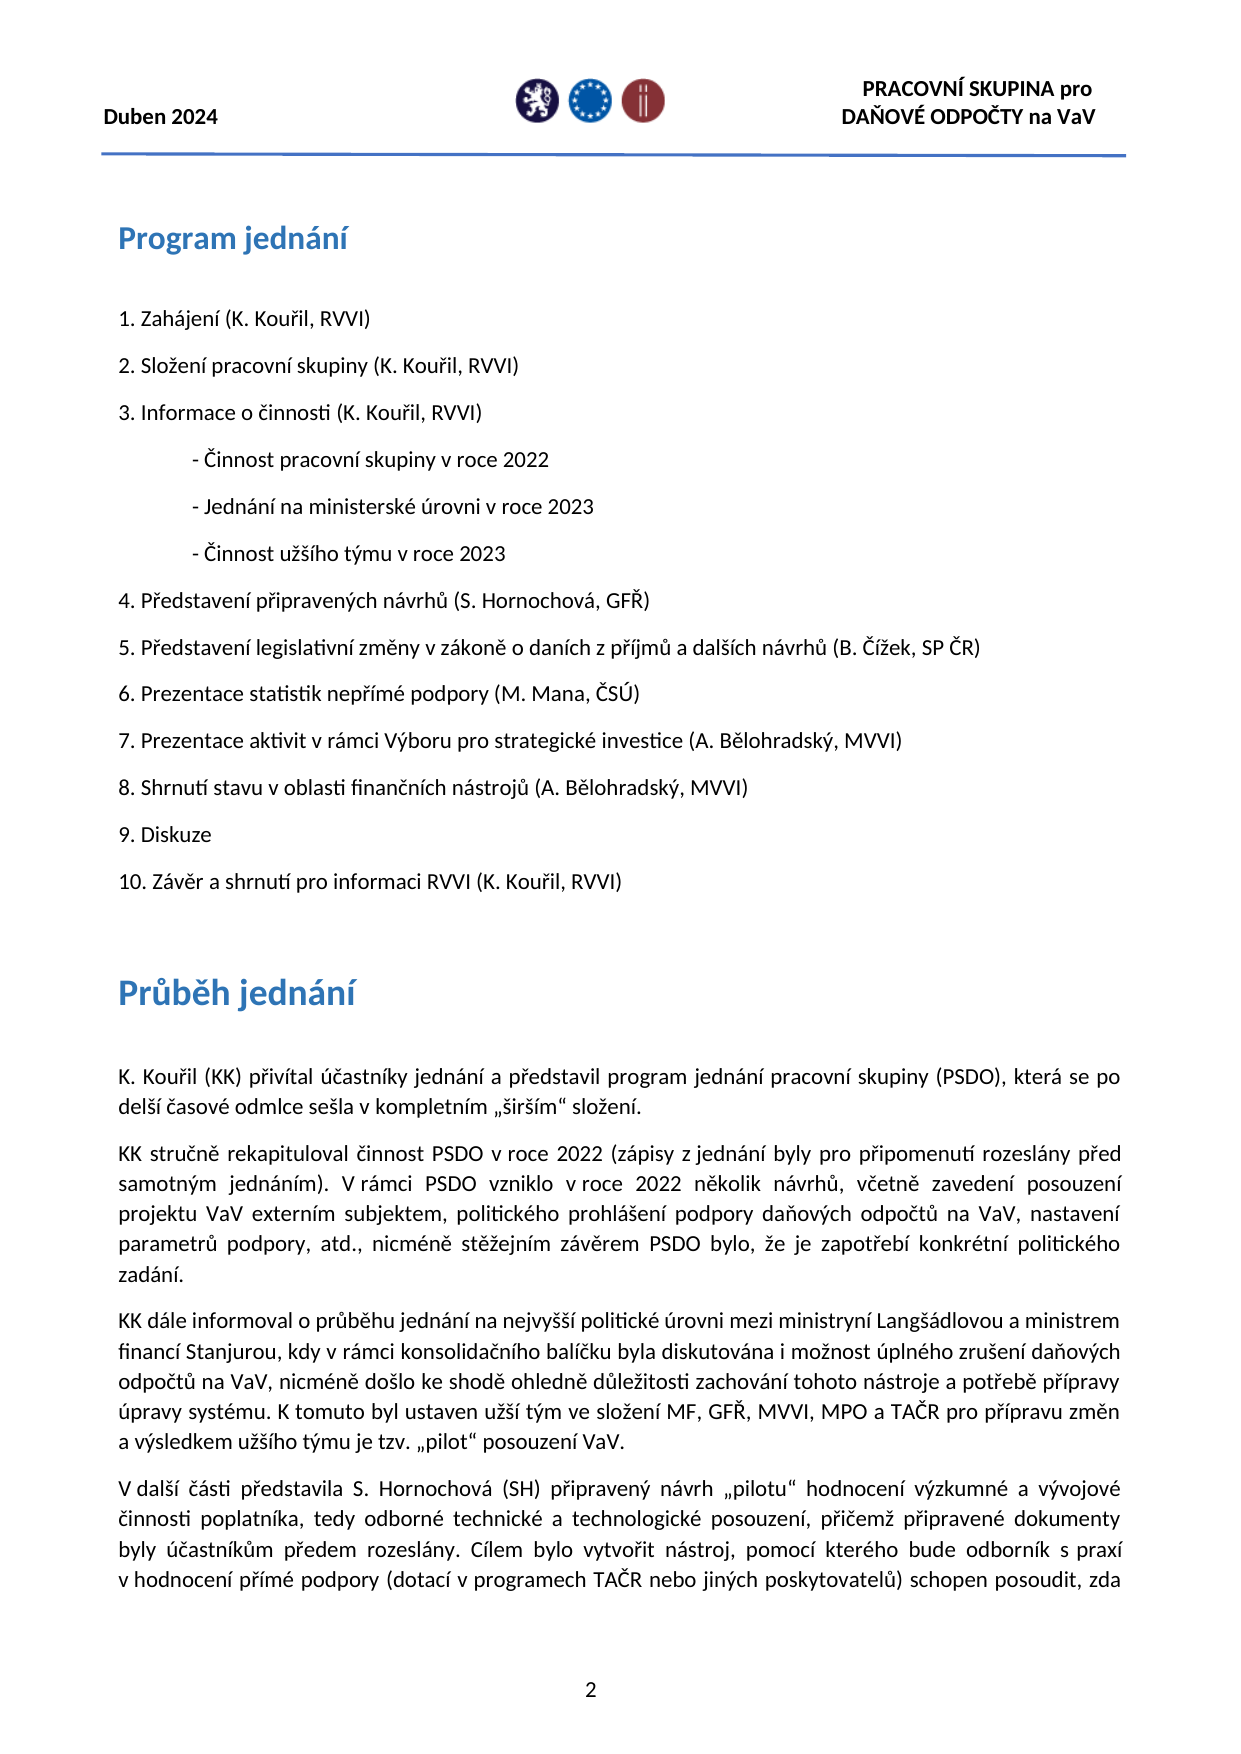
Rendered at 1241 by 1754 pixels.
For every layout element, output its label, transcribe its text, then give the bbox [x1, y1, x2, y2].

text K. Kouřil (KK) přivítal účastníky jednání a představil program jednání pracovní skupiny (PSDO), která se po delší časové odmlce sešla v kompletním „širším“ složení. [118, 1062, 1122, 1120]
text 1. Zahájení (K. Kouřil, RVVI) [118, 304, 1122, 333]
subtitle Program jednání [118, 217, 1122, 258]
text 5. Představení legislativní změny v zákoně o daních z příjmů a dalších návrhů (B. Čížek, SP ČR) [118, 633, 1122, 661]
text 6. Prezentace statistik nepřímé podpory (M. Mana, ČSÚ) [118, 679, 1122, 708]
text KK dále informoval o průběhu jednání na nejvyšší politické úrovni mezi ministryní Langšádlovou a ministrem financí Stanjurou, kdy v rámci konsolidačního balíčku byla diskutována i možnost úplného zrušení daňových odpočtů na VaV, nicméně došlo ke shodě ohledně důležitosti zachování tohoto nástroje a potřebě přípravy úpravy systému. K tomuto byl ustaven užší tým ve složení MF, GFŘ, MVVI, MPO a TAČR pro přípravu změn a výsledkem užšího týmu je tzv. „pilot“ posouzení VaV. [118, 1307, 1122, 1456]
text 3. Informace o činnosti (K. Kouřil, RVVI) [118, 398, 1122, 426]
picture [515, 78, 665, 124]
text - Jednání na ministerské úrovni v roce 2023 [118, 492, 1122, 520]
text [118, 1474, 1122, 1593]
text - Činnost pracovní skupiny v roce 2022 [118, 445, 1122, 473]
text 10. Závěr a shrnutí pro informaci RVVI (K. Kouřil, RVVI) [118, 867, 1122, 895]
text 8. Shrnutí stavu v oblasti finančních nástrojů (A. Bělohradský, MVVI) [118, 773, 1122, 801]
text 2. Složení pracovní skupiny (K. Kouřil, RVVI) [118, 351, 1122, 379]
text - Činnost užšího týmu v roce 2023 [118, 539, 1122, 567]
text 7. Prezentace aktivit v rámci Výboru pro strategické investice (A. Bělohradský, MVVI) [118, 726, 1122, 754]
subtitle Průběh jednání [118, 969, 1122, 1015]
text 4. Představení připravených návrhů (S. Hornochová, GFŘ) [118, 586, 1122, 614]
text KK stručně rekapituloval činnost PSDO v roce 2022 (zápisy z jednání byly pro připomenutí rozeslány před samotným jednáním). V rámci PSDO vzniklo v roce 2022 několik návrhů, včetně zavedení posouzení projektu VaV externím subjektem, politického prohlášení podpory daňových odpočtů na VaV, nastavení parametrů podpory, atd., nicméně stěžejním závěrem PSDO bylo, že je zapotřebí konkrétní politického zadání. [118, 1139, 1122, 1288]
text 9. Diskuze [118, 820, 1122, 848]
